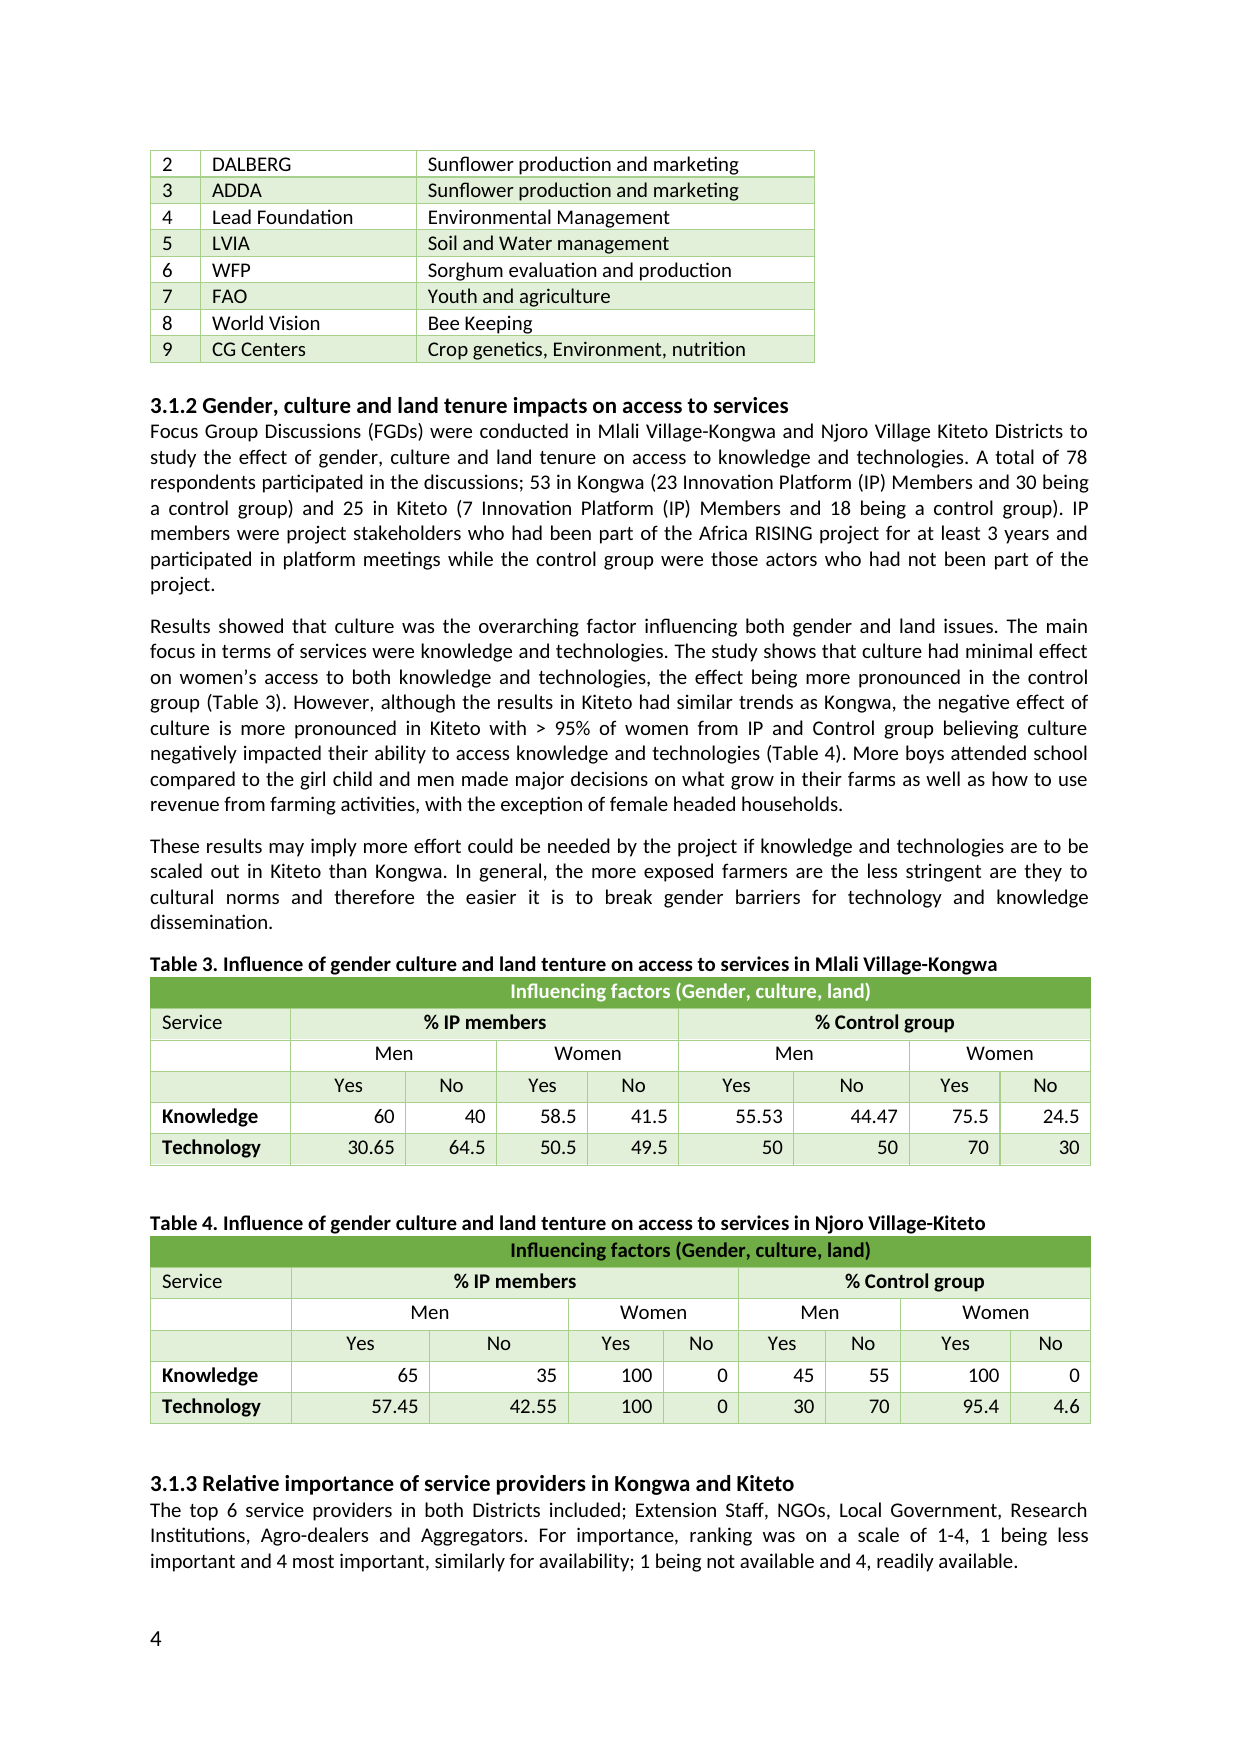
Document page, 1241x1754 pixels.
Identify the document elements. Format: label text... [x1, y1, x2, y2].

table_cell 50 [679, 1134, 793, 1164]
table_cell ADDA [201, 178, 416, 203]
table_cell 50.5 [497, 1134, 587, 1164]
table_cell 0 [664, 1362, 738, 1392]
table_cell Yes [910, 1072, 999, 1102]
table_cell FAO [201, 283, 416, 309]
table_cell DALBERG [201, 151, 416, 176]
table_cell Yes [739, 1331, 825, 1361]
table_cell Crop genetics, Environment, nutrition [417, 336, 814, 362]
table_cell 100 [569, 1362, 663, 1392]
table_cell 55.53 [679, 1103, 793, 1133]
table_cell World Vision [201, 310, 416, 335]
table_cell 95.4 [901, 1393, 1010, 1423]
text Table 3. Influence of gender culture and land tenture on access to services in Mlali Village-Kongwa [150, 952, 1090, 977]
table_header [151, 978, 290, 1008]
table_cell No [664, 1331, 738, 1361]
table_cell LVIA [201, 230, 416, 256]
table_cell No [794, 1072, 909, 1102]
table_cell WFP [201, 257, 416, 282]
table_cell [151, 1331, 291, 1361]
table_cell 3 [151, 178, 200, 203]
table_cell Youth and agriculture [417, 283, 814, 309]
table_cell Men [292, 1299, 568, 1329]
table_cell Sorghum evaluation and production [417, 257, 814, 282]
table_cell 60 [291, 1103, 405, 1133]
table_cell % Control group [679, 1009, 1090, 1039]
table_cell Women [901, 1299, 1090, 1329]
table_cell 30 [1001, 1134, 1090, 1164]
table_cell 7 [151, 283, 200, 309]
table_cell No [430, 1331, 568, 1361]
table_cell Bee Keeping [417, 310, 814, 335]
table_header Influencing factors (Gender, culture, land) [291, 978, 1090, 1008]
table_cell 30 [739, 1393, 825, 1423]
table_cell 8 [151, 310, 200, 335]
table_cell Technology [151, 1134, 290, 1164]
table_cell 70 [910, 1134, 999, 1164]
table_cell 2 [151, 151, 200, 176]
table_cell % IP members [291, 1009, 678, 1039]
table_cell Yes [292, 1331, 429, 1361]
text Table 4. Influence of gender culture and land tenture on access to services in Njoro Village-Kiteto [150, 1210, 1090, 1236]
table_cell No [406, 1072, 496, 1102]
table_cell 0 [1011, 1362, 1090, 1392]
table_cell Technology [151, 1393, 291, 1423]
table_cell Service [151, 1268, 291, 1298]
table_cell 49.5 [588, 1134, 678, 1164]
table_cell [417, 151, 814, 176]
table_cell Men [679, 1041, 909, 1071]
table_cell 64.5 [406, 1134, 496, 1164]
table_cell Women [497, 1041, 678, 1071]
table_cell [151, 1299, 291, 1329]
table_cell 70 [826, 1393, 900, 1423]
table_cell 35 [430, 1362, 568, 1392]
table_cell 44.47 [794, 1103, 909, 1133]
table_cell Service [151, 1009, 290, 1039]
text Focus Group Discussions (FGDs) were conducted in Mlali Village-Kongwa and Njoro Village Kiteto Districts to study the effect of gender, culture and land tenure on access to knowledge and technologies. A total of 78 respondents participated in the discussions; 53 in Kongwa (23 Innovation Platform (IP) Members and 30 being a control group) and 25 in Kiteto (7 Innovation Platform (IP) Members and 18 being a control group). IP members were project stakeholders who had been part of the Africa RISING project for at least 3 years and participated in platform meetings while the control group were those actors who had not been part of the project. [150, 419, 1090, 597]
table_cell 58.5 [497, 1103, 587, 1133]
table_cell Women [910, 1041, 1090, 1071]
table_cell Environmental Management [417, 204, 814, 229]
table_cell Knowledge [151, 1103, 290, 1133]
table_header [151, 1237, 291, 1267]
table_cell Yes [497, 1072, 587, 1102]
table_cell No [826, 1331, 900, 1361]
table_cell 55 [826, 1362, 900, 1392]
table_cell Yes [569, 1331, 663, 1361]
table_cell Yes [291, 1072, 405, 1102]
text 3.1.3 Relative importance of service providers in Kongwa and Kiteto [150, 1469, 1090, 1497]
table_cell No [1001, 1072, 1090, 1102]
text 3.1.2 Gender, culture and land tenure impacts on access to services [150, 391, 1090, 419]
table_cell 50 [794, 1134, 909, 1164]
text Results showed that culture was the overarching factor influencing both gender and land issues. The main focus in terms of services were knowledge and technologies. The study shows that culture had minimal effect on women’s access to both knowledge and technologies, the effect being more pronounced in the control group (Table 3). However, although the results in Kiteto had similar trends as Kongwa, the negative effect of culture is more pronounced in Kiteto with > 95% of women from IP and Control group believing culture negatively impacted their ability to access knowledge and technologies (Table 4). More boys attended school compared to the girl child and men made major decisions on what grow in their farms as well as how to use revenue from farming activities, with the exception of female headed households. [150, 613, 1090, 817]
table_cell Women [569, 1299, 738, 1329]
table_cell 4 [151, 204, 200, 229]
table_cell Sunflower production and marketing [417, 178, 814, 203]
table_cell 100 [569, 1393, 663, 1423]
table_cell % IP members [292, 1268, 738, 1298]
table_cell 6 [151, 257, 200, 282]
table_cell Lead Foundation [201, 204, 416, 229]
table_cell 75.5 [910, 1103, 999, 1133]
table_cell [151, 1041, 290, 1071]
table_cell 9 [151, 336, 200, 362]
table_cell CG Centers [201, 336, 416, 362]
table_cell Men [739, 1299, 900, 1329]
table_cell 4.6 [1011, 1393, 1090, 1423]
table_header Influencing factors (Gender, culture, land) [292, 1237, 1090, 1267]
table_cell Soil and Water management [417, 230, 814, 256]
table_cell 40 [406, 1103, 496, 1133]
table_cell 42.55 [430, 1393, 568, 1423]
table_cell Yes [901, 1331, 1010, 1361]
table_cell 100 [901, 1362, 1010, 1392]
table_cell 41.5 [588, 1103, 678, 1133]
table_cell No [1011, 1331, 1090, 1361]
table_cell 30.65 [291, 1134, 405, 1164]
table_cell % Control group [739, 1268, 1090, 1298]
table_cell 65 [292, 1362, 429, 1392]
table_cell 5 [151, 230, 200, 256]
table_cell No [588, 1072, 678, 1102]
table_cell 45 [739, 1362, 825, 1392]
table_cell 57.45 [292, 1393, 429, 1423]
text The top 6 service providers in both Districts included; Extension Staff, NGOs, Local Government, Research Institutions, Agro-dealers and Aggregators. For importance, ranking was on a scale of 1-4, 1 being less important and 4 most important, similarly for availability; 1 being not available and 4, readily available. [150, 1497, 1090, 1573]
table_cell Yes [679, 1072, 793, 1102]
table_cell Knowledge [151, 1362, 291, 1392]
text These results may imply more effort could be needed by the project if knowledge and technologies are to be scaled out in Kiteto than Kongwa. In general, the more exposed farmers are the less stringent are they to cultural norms and therefore the easier it is to break gender barriers for technology and knowledge dissemination. [150, 833, 1090, 935]
table_cell 0 [664, 1393, 738, 1423]
table_cell 24.5 [1001, 1103, 1090, 1133]
table_cell [151, 1072, 290, 1102]
table_cell Men [291, 1041, 496, 1071]
